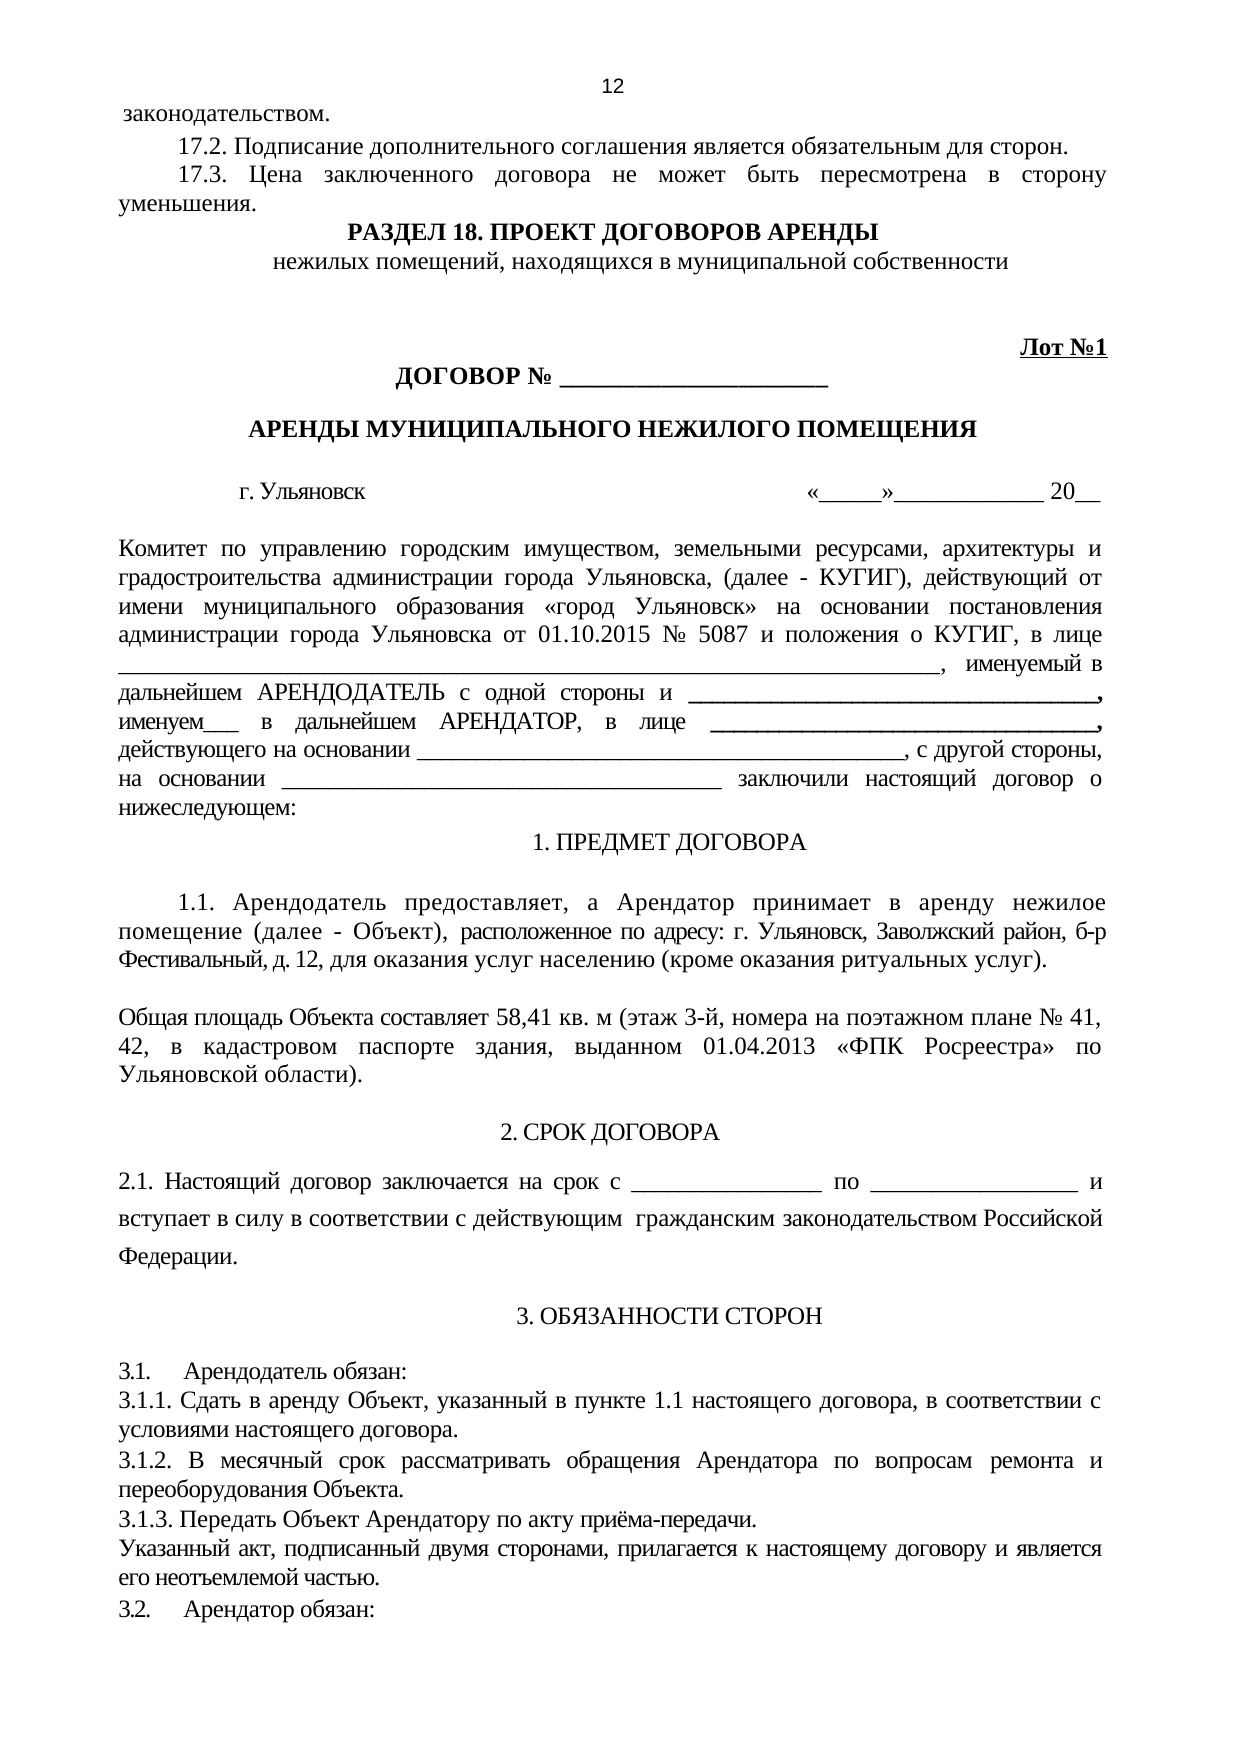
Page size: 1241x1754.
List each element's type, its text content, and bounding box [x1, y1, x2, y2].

subtitle АРЕНДЫ МУНИЦИПАЛЬНОГО НЕЖИЛОГО ПОМЕЩЕНИЯ [118, 414, 1107, 443]
text 3.1.1. Сдать в аренду Объект, указанный в пункте 1.1 настоящего договора, в соответствии с условиями настоящего договора. [118, 1386, 1103, 1443]
text ДОГОВОР № _____________________ [118, 361, 1105, 389]
text нежилых помещений, находящихся в муниципальной собственности [118, 246, 1107, 274]
text г. Ульяновск «_____»____________ 20__ [236, 476, 1103, 504]
text 1.1. Арендодатель предоставляет, а Арендатор принимает в аренду нежилое помещение (далее - Объект), расположенное по адресу: г. Ульяновск, Заволжский район, б-р Фестивальный, д. 12, для оказания услуг населению (кроме оказания ритуальных услуг). [118, 887, 1107, 973]
text 1. ПРЕДМЕТ ДОГОВОРА [236, 821, 1103, 858]
text 3.1.2. В месячный срок рассматривать обращения Арендатора по вопросам ремонта и переоборудования Объекта. [118, 1445, 1103, 1503]
text Раздел 18. Проект договоров аренды [118, 217, 1107, 246]
text 3.1. Арендодатель обязан: [118, 1356, 1103, 1385]
text Лот №1 [118, 332, 1107, 361]
text Комитет по управлению городским имуществом, земельными ресурсами, архитектуры и градостроительства администрации города Ульяновска, (далее - КУГИГ), действующий от имени муниципального образования «город Ульяновск» на основании постановления администрации города Ульяновска от 01.10.2015 № 5087 и положения о КУГИГ, в лице ____________________________________________________________________, именуемый в дальнейшем АРЕНДОДАТЕЛЬ с одной стороны и ___________________________________, именуем___ в дальнейшем АРЕНДАТОР, в лице __________________________________, действующего на основании _________________________________________, с другой стороны, на основании _____________________________________ заключили настоящий договор о нижеследующем: [118, 533, 1103, 821]
text 2. СРОК ДОГОВОРА [118, 1117, 1103, 1146]
text 3. ОБЯЗАННОСТИ СТОРОН [236, 1301, 1103, 1330]
text 17.2. Подписание дополнительного соглашения является обязательным для сторон. [118, 131, 1107, 159]
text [123, 98, 1107, 127]
text Общая площадь Объекта составляет 58,41 кв. м (этаж 3-й, номера на поэтажном плане № 41, 42, в кадастровом паспорте здания, выданном 01.04.2013 «ФПК Росреестра» по Ульяновской области). [118, 1002, 1103, 1088]
text 3.1.3. Передать Объект Арендатору по акту приёма-передачи. [118, 1504, 1103, 1532]
text Указанный акт, подписанный двумя сторонами, прилагается к настоящему договору и является его неотъемлемой частью. [118, 1533, 1103, 1591]
text 2.1. Настоящий договор заключается на срок с ________________ по _________________ и вступает в силу в соответствии с действующим гражданским законодательством Российской Федерации. [118, 1159, 1103, 1272]
text 3.2. Арендатор обязан: [118, 1594, 1103, 1623]
text 17.3. Цена заключенного договора не может быть пересмотрена в сторону уменьшения. [118, 159, 1107, 217]
